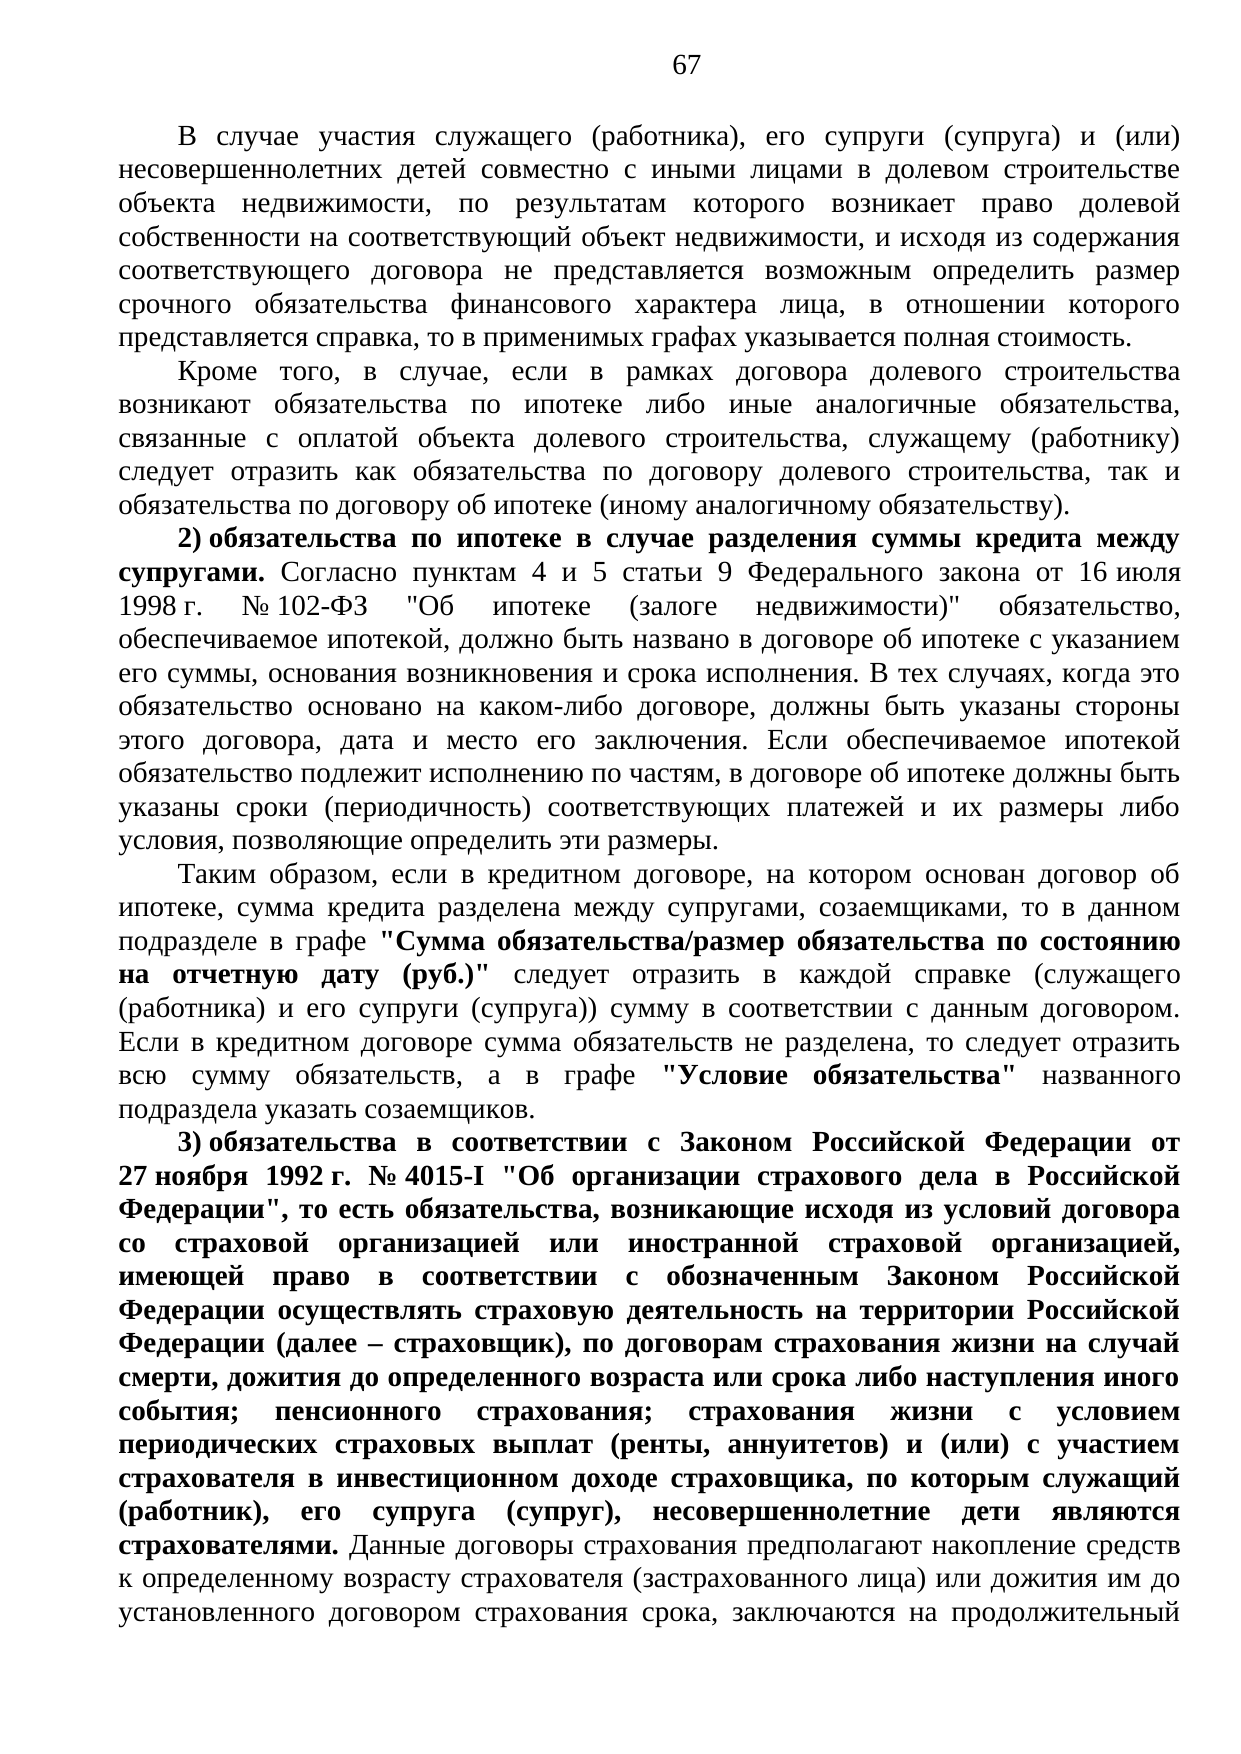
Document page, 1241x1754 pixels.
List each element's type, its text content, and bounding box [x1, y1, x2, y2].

list Таким образом, если в кредитном договоре, на котором основан договор об ипотеке, сумма кредита разделена между супругами, созаемщиками, то в данном подразделе в графе "Сумма обязательства/размер обязательства по состоянию на отчетную дату (руб.)" следует отразить в каждой справке (служащего (работника) и его супруги (супруга)) сумму в соответствии с данным договором. Если в кредитном договоре сумма обязательств не разделена, то следует отразить всю сумму обязательств, а в графе "Условие обязательства" названного подраздела указать созаемщиков. [118, 856, 1181, 1124]
text 2) обязательства по ипотеке в случае разделения суммы кредита между супругами. Согласно пунктам 4 и 5 статьи 9 Федерального закона от 16 июля 1998 г. № 102-ФЗ "Об ипотеке (залоге недвижимости)" обязательство, обеспечиваемое ипотекой, должно быть названо в договоре об ипотеке с указанием его суммы, основания возникновения и срока исполнения. В тех случаях, когда это обязательство основано на каком-либо договоре, должны быть указаны стороны этого договора, дата и место его заключения. Если обеспечиваемое ипотекой обязательство подлежит исполнению по частям, в договоре об ипотеке должны быть указаны сроки (периодичность) соответствующих платежей и их размеры либо условия, позволяющие определить эти размеры. [118, 521, 1181, 856]
list В случае участия служащего (работника), его супруги (супруга) и (или) несовершеннолетних детей совместно с иными лицами в долевом строительстве объекта недвижимости, по результатам которого возникает право долевой собственности на соответствующий объект недвижимости, и исходя из содержания соответствующего договора не представляется возможным определить размер срочного обязательства финансового характера лица, в отношении которого представляется справка, то в применимых графах указывается полная стоимость. [118, 118, 1181, 353]
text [118, 1124, 1181, 1627]
list Кроме того, в случае, если в рамках договора долевого строительства возникают обязательства по ипотеке либо иные аналогичные обязательства, связанные с оплатой объекта долевого строительства, служащему (работнику) следует отразить как обязательства по договору долевого строительства, так и обязательства по договору об ипотеке (иному аналогичному обязательству). [118, 353, 1181, 521]
